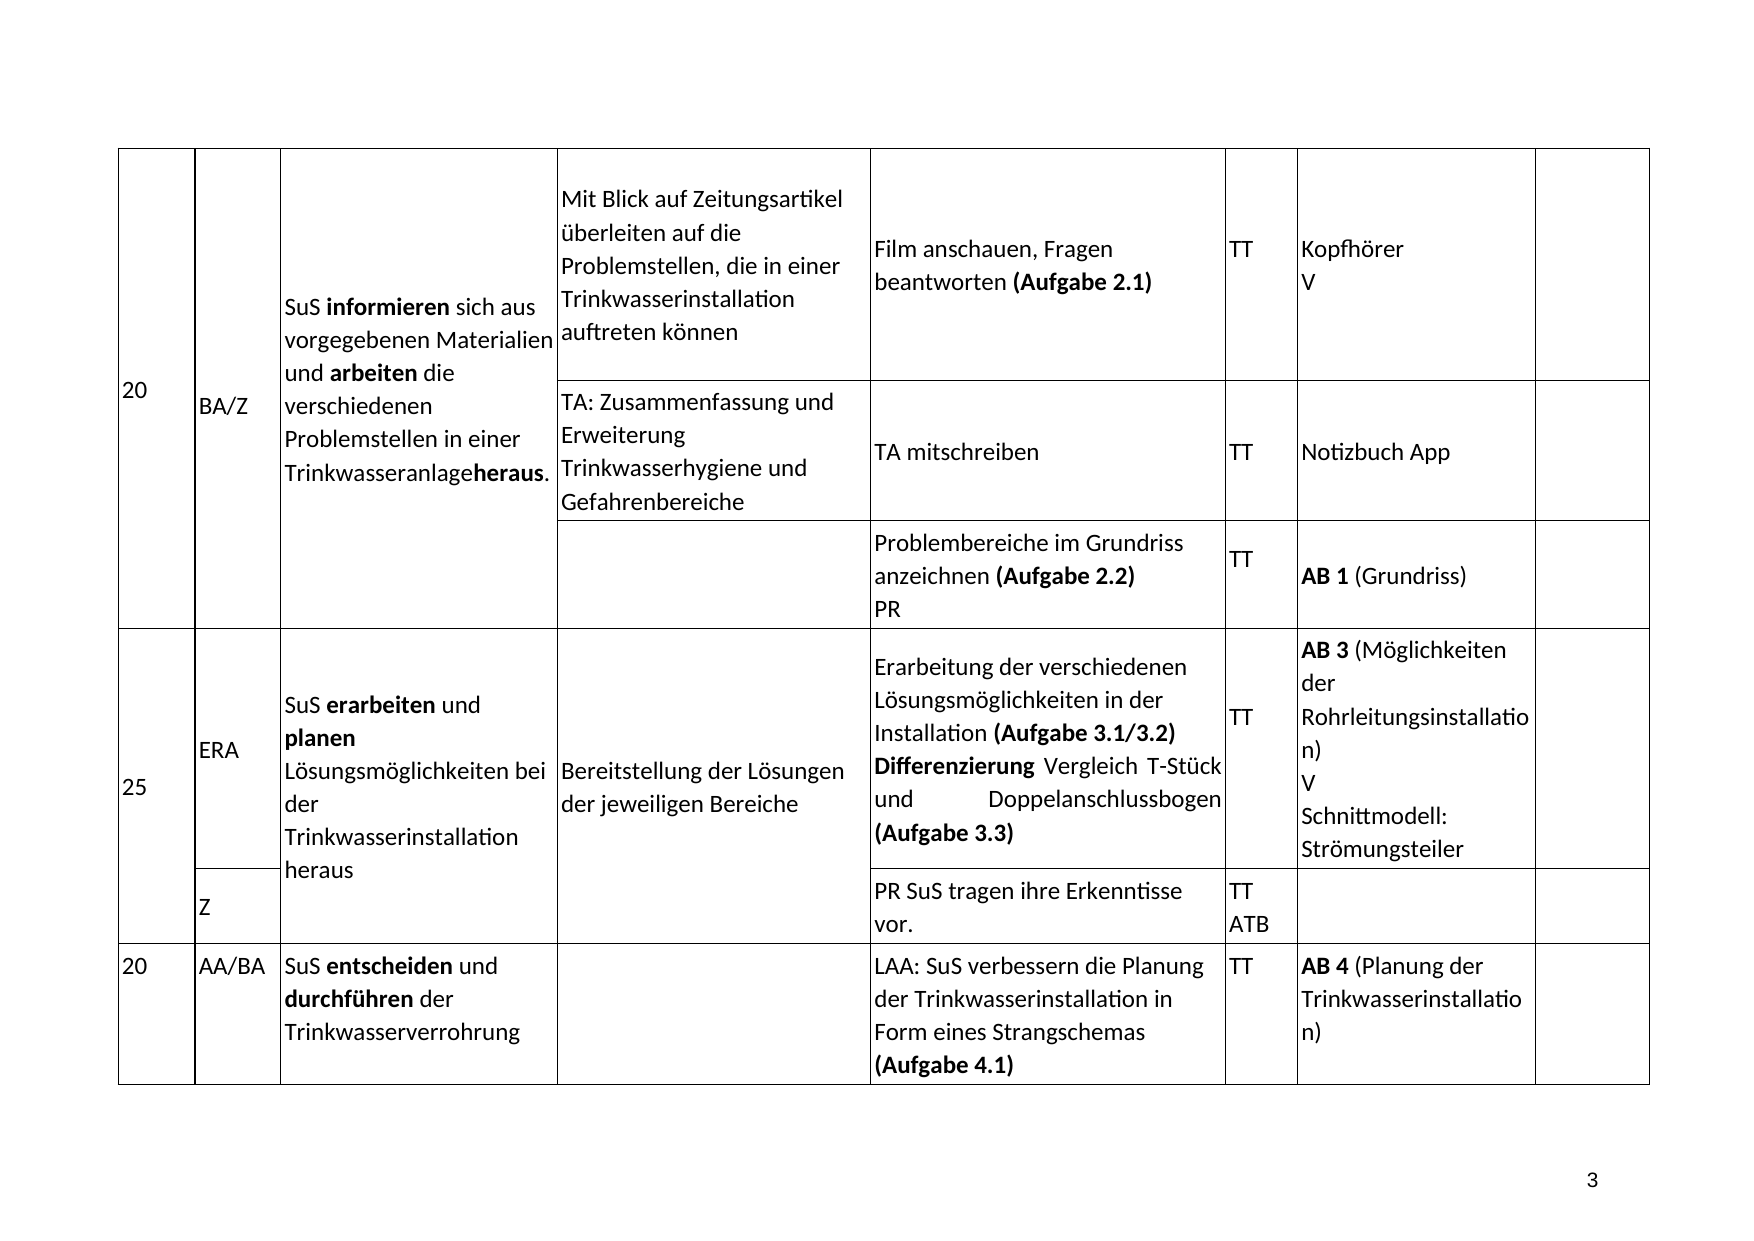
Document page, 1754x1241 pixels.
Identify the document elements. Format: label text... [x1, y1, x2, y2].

table_cell 20 [119, 149, 194, 628]
table_cell TT ATB [1226, 869, 1297, 943]
table_cell [1536, 149, 1649, 379]
table_cell Film anschauen, Fragen beantworten (Aufgabe 2.1) [871, 149, 1225, 379]
table_cell Problembereiche im Grundriss anzeichnen (Aufgabe 2.2) PR [871, 521, 1225, 628]
table_cell [1536, 521, 1649, 628]
table_cell TT [1226, 149, 1297, 379]
table_cell TT [1226, 381, 1297, 520]
table_cell TA mitschreiben [871, 381, 1225, 520]
table_cell TT [1226, 629, 1297, 868]
table_cell TT [1226, 944, 1297, 1084]
table_cell PR SuS tragen ihre Erkenntisse vor. [871, 869, 1225, 943]
table_cell [558, 944, 870, 1084]
table_cell LAA: SuS verbessern die Planung der Trinkwasserinstallation in Form eines Strangschemas (Aufgabe 4.1) [871, 944, 1225, 1084]
table_cell AB 3 (Möglichkeiten der Rohrleitungsinstallation) V Schnittmodell: Strömungsteiler [1298, 629, 1535, 868]
table_cell AB 4 (Planung der Trinkwasserinstallation) [1298, 944, 1535, 1084]
table_cell Notizbuch App [1298, 381, 1535, 520]
table_cell SuS informieren sich aus vorgegebenen Materialien und arbeiten die verschiedenen Problemstellen in einer Trinkwasseranlageheraus. [281, 149, 557, 628]
table_cell [558, 521, 870, 628]
table_cell 25 [119, 629, 194, 943]
table_cell Z [196, 869, 280, 943]
table_cell [1536, 944, 1649, 1084]
table_cell Mit Blick auf Zeitungsartikel überleiten auf die Problemstellen, die in einer Trinkwasserinstallation auftreten können [558, 149, 870, 379]
table_cell [1536, 629, 1649, 868]
table_cell TA: Zusammenfassung und Erweiterung Trinkwasserhygiene und Gefahrenbereiche [558, 381, 870, 520]
table_cell ERA [196, 629, 280, 868]
table_cell AA/BA [196, 944, 280, 1084]
table_cell Kopfhörer V [1298, 149, 1535, 379]
table_cell [1536, 381, 1649, 520]
table_cell SuS erarbeiten und planen Lösungsmöglichkeiten bei der Trinkwasserinstallation heraus [281, 629, 557, 943]
table_cell [1298, 869, 1535, 943]
table_cell [1536, 869, 1649, 943]
table_cell BA/Z [196, 149, 280, 628]
table_cell Erarbeitung der verschiedenen Lösungsmöglichkeiten in der Installation (Aufgabe 3.1/3.2) Differenzierung Vergleich T-Stück und Doppelanschlussbogen (Aufgabe 3.3) [871, 629, 1225, 868]
table_cell AB 1 (Grundriss) [1298, 521, 1535, 628]
table_cell Bereitstellung der Lösungen der jeweiligen Bereiche [558, 629, 870, 943]
table_cell TT [1226, 521, 1297, 628]
table_cell SuS entscheiden und durchführen der Trinkwasserverrohrung [281, 944, 557, 1084]
table_cell 20 [119, 944, 194, 1084]
